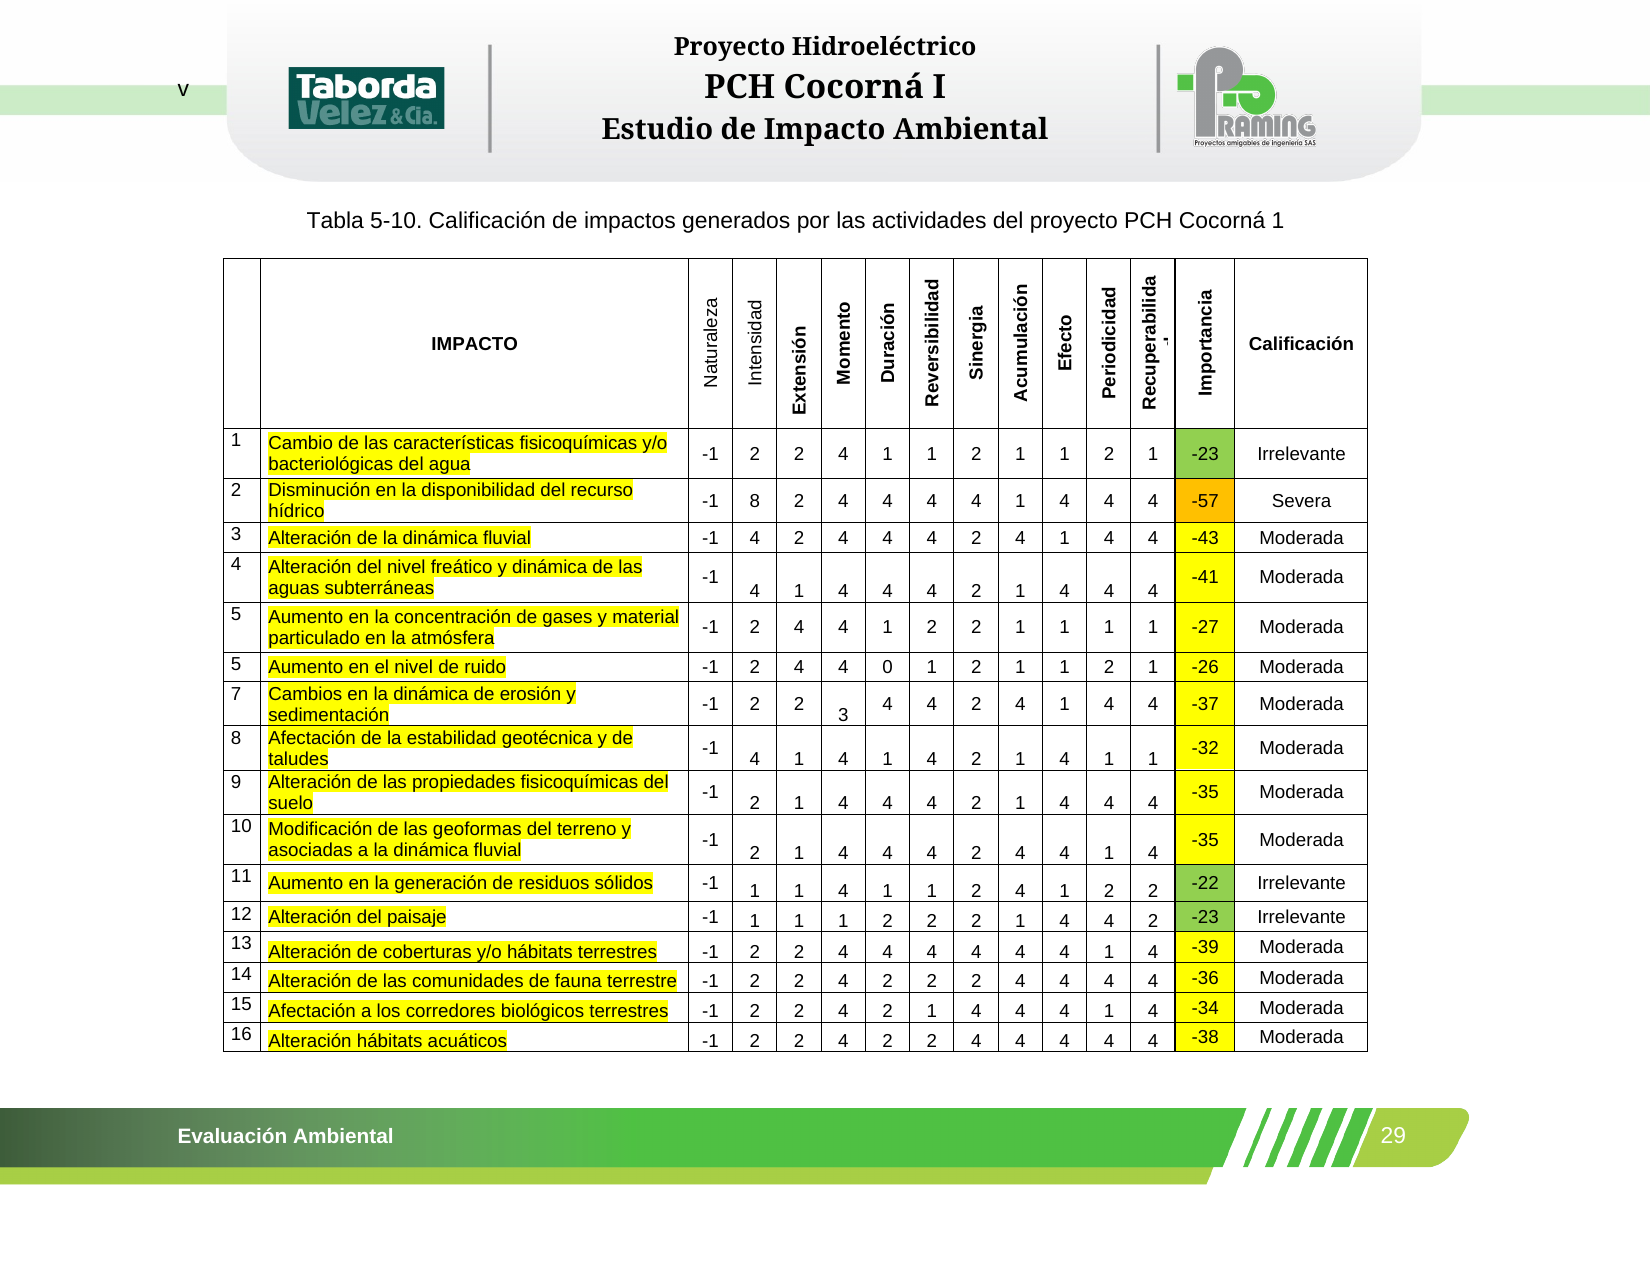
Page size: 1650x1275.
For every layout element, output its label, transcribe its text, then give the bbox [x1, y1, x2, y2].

table_cell -1 [689, 653, 732, 681]
table_cell 4 [999, 932, 1042, 962]
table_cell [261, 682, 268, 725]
table_cell 1 [910, 865, 953, 901]
table_cell 2 [954, 653, 998, 681]
table_cell Moderada [1235, 653, 1367, 681]
table_header Naturaleza [689, 259, 732, 428]
table_cell 4 [1043, 902, 1086, 931]
table_cell 2 [866, 902, 909, 931]
table_cell 2 [777, 932, 821, 962]
table_cell 1 [910, 653, 953, 681]
table_cell 1 [999, 479, 1042, 522]
table_cell 4 [999, 1023, 1042, 1051]
table_cell 4 [1043, 726, 1086, 769]
table_header [224, 259, 260, 428]
table_cell 1 [1043, 429, 1086, 478]
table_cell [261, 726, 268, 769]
table_cell 4 [999, 993, 1042, 1022]
table_header Duración [866, 259, 909, 428]
table_cell 4 [1087, 1023, 1130, 1051]
table_cell -1 [689, 815, 732, 864]
table_cell 2 [954, 726, 998, 769]
picture [0, 1108, 1532, 1186]
table_cell 5 [224, 603, 260, 652]
table_cell 2 [733, 429, 776, 478]
table_cell -1 [689, 865, 732, 901]
table_cell 1 [733, 902, 776, 931]
table_cell 4 [1131, 553, 1174, 602]
table_cell 1 [777, 815, 821, 864]
table_cell 4 [999, 815, 1042, 864]
table_header Sinergia [954, 259, 998, 428]
table_cell 5 [224, 653, 260, 681]
table_cell 4 [954, 932, 998, 962]
table_cell Alteración de las propiedades fisicoquímicas del suelo [313, 771, 688, 814]
table_cell 4 [822, 993, 865, 1022]
table_cell 4 [822, 865, 865, 901]
table_cell 2 [733, 993, 776, 1022]
table_cell -1 [689, 726, 732, 769]
table_cell 4 [866, 479, 909, 522]
table_cell 4 [866, 682, 909, 725]
table_cell 2 [733, 682, 776, 725]
table_header Intensidad [733, 259, 776, 428]
table_cell 9 [224, 771, 260, 814]
table_cell 4 [1131, 1023, 1174, 1051]
table_cell 1 [1087, 932, 1130, 962]
table_cell 1 [866, 865, 909, 901]
table_cell Afectación de la estabilidad geotécnica y de taludes [328, 726, 688, 769]
table_cell 2 [910, 963, 953, 992]
table_cell Moderada [1235, 771, 1367, 814]
table_header Calificación [1235, 259, 1367, 428]
table_cell Irrelevante [1235, 865, 1367, 901]
table_cell -1 [689, 603, 732, 652]
table_cell 11 [224, 865, 260, 901]
table_cell Modificación de las geoformas del terreno y asociadas a la dinámica fluvial [261, 815, 688, 864]
table_cell 1 [1087, 815, 1130, 864]
table_cell Moderada [1235, 993, 1367, 1022]
table_cell 1 [1131, 726, 1174, 769]
table_cell 4 [910, 553, 953, 602]
table_cell 4 [1131, 993, 1174, 1022]
table_cell 1 [777, 902, 821, 931]
table_cell Aumento en la generación de residuos sólidos [261, 865, 688, 901]
table_cell 2 [733, 771, 776, 814]
table_cell 2 [866, 993, 909, 1022]
table_cell Moderada [1235, 726, 1367, 769]
table_cell 2 [954, 523, 998, 552]
table_cell 4 [822, 963, 865, 992]
table_cell 2 [777, 479, 821, 522]
table_cell 2 [910, 902, 953, 931]
table_cell 4 [1131, 771, 1174, 814]
text Tabla 5-10. Calificación de impactos generados por las actividades del proyecto PCH Cocorná 1 [177, 207, 1414, 233]
table_cell 4 [1131, 932, 1174, 962]
table_cell -32 [1176, 726, 1234, 769]
table_cell 2 [777, 429, 821, 478]
table_cell 4 [822, 523, 865, 552]
table_cell 16 [224, 1023, 260, 1051]
table_cell -34 [1176, 993, 1234, 1022]
table_cell Alteración hábitats acuáticos [261, 1023, 688, 1051]
table_cell 2 [777, 682, 821, 725]
table_cell 2 [1087, 865, 1130, 901]
table_cell 2 [777, 963, 821, 992]
table_cell 4 [822, 553, 865, 602]
table_cell 4 [866, 815, 909, 864]
table_cell 1 [999, 653, 1042, 681]
table_cell 4 [733, 553, 776, 602]
table_cell 2 [733, 815, 776, 864]
table_cell 2 [954, 815, 998, 864]
table_header Acumulación [999, 259, 1042, 428]
table_cell 1 [910, 993, 953, 1022]
table_cell 4 [1131, 479, 1174, 522]
table_cell 3 [822, 682, 865, 725]
table_cell 4 [866, 932, 909, 962]
table_cell Alteración de la dinámica fluvial [261, 523, 688, 552]
table_cell -1 [689, 682, 732, 725]
table_cell 4 [1043, 771, 1086, 814]
table_cell 1 [999, 726, 1042, 769]
table_cell 14 [224, 963, 260, 992]
table_cell 4 [1087, 902, 1130, 931]
table_header Importancia [1176, 259, 1234, 428]
table_cell -22 [1176, 865, 1234, 901]
table_cell 10 [224, 815, 260, 864]
table_cell Moderada [1235, 682, 1367, 725]
table_cell Moderada [1235, 523, 1367, 552]
table_cell 4 [999, 682, 1042, 725]
table_cell Irrelevante [1235, 902, 1367, 931]
table_cell 1 [1043, 682, 1086, 725]
table_cell Moderada [1235, 815, 1367, 864]
table_cell -1 [689, 1023, 732, 1051]
table_cell 4 [224, 553, 260, 602]
table_cell 4 [1087, 682, 1130, 725]
table_cell 13 [224, 932, 260, 962]
table_cell Moderada [1235, 553, 1367, 602]
table_cell -39 [1176, 932, 1234, 962]
table_cell 2 [1087, 653, 1130, 681]
table_cell 2 [733, 932, 776, 962]
table_cell 4 [910, 682, 953, 725]
table_cell 4 [822, 726, 865, 769]
table_cell 2 [910, 603, 953, 652]
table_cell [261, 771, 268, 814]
table_cell 4 [1131, 815, 1174, 864]
table_cell Moderada [1235, 932, 1367, 962]
table_cell 1 [777, 553, 821, 602]
table_cell 1 [733, 865, 776, 901]
table_cell 15 [224, 993, 260, 1022]
table_cell 3 [224, 523, 260, 552]
table_cell -57 [1176, 479, 1234, 522]
table_cell 4 [866, 771, 909, 814]
table_cell 1 [1087, 993, 1130, 1022]
table_cell 2 [954, 553, 998, 602]
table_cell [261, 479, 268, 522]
table_cell 1 [1043, 653, 1086, 681]
table_cell 1 [1087, 603, 1130, 652]
table_cell 4 [1043, 993, 1086, 1022]
table_cell 1 [866, 726, 909, 769]
table_cell -35 [1176, 771, 1234, 814]
picture [0, 0, 1650, 182]
table_cell 1 [866, 603, 909, 652]
table_cell 12 [224, 902, 260, 931]
table_header Efecto [1043, 259, 1086, 428]
table_cell 4 [1043, 1023, 1086, 1051]
table_cell 1 [999, 603, 1042, 652]
table_cell 4 [866, 553, 909, 602]
table_cell 4 [822, 603, 865, 652]
table_cell 2 [954, 771, 998, 814]
table_cell -41 [1176, 553, 1234, 602]
table_cell 2 [866, 963, 909, 992]
table_cell 4 [822, 771, 865, 814]
table_cell -43 [1176, 523, 1234, 552]
table_cell 1 [1043, 865, 1086, 901]
table_header Momento [822, 259, 865, 428]
table_cell 2 [733, 963, 776, 992]
table_cell 4 [1043, 479, 1086, 522]
table_cell 2 [777, 993, 821, 1022]
table_cell -37 [1176, 682, 1234, 725]
table_cell 4 [822, 932, 865, 962]
table_cell -1 [689, 479, 732, 522]
table_header Periodicidad [1087, 259, 1130, 428]
table_cell 2 [777, 1023, 821, 1051]
table_cell 4 [999, 963, 1042, 992]
table_cell -26 [1176, 653, 1234, 681]
table_cell 1 [999, 429, 1042, 478]
table_cell 4 [910, 726, 953, 769]
table_cell 2 [954, 963, 998, 992]
table_cell 4 [1087, 771, 1130, 814]
table_cell Alteración de coberturas y/o hábitats terrestres [261, 932, 688, 962]
table_cell 2 [733, 1023, 776, 1051]
table_cell 1 [1131, 603, 1174, 652]
table_cell 4 [866, 523, 909, 552]
table_cell 4 [1043, 963, 1086, 992]
table_cell -1 [689, 932, 732, 962]
table_cell Disminución en la disponibilidad del recurso hídrico [324, 479, 688, 522]
table_cell Cambio de las características fisicoquímicas y/o bacteriológicas del agua [261, 429, 688, 478]
table_cell 4 [1087, 963, 1130, 992]
table_cell 4 [910, 771, 953, 814]
table_cell 2 [224, 479, 260, 522]
table_cell 1 [777, 726, 821, 769]
table_cell -1 [689, 553, 732, 602]
table_cell 2 [954, 603, 998, 652]
table_cell -1 [689, 523, 732, 552]
table_cell 4 [1087, 553, 1130, 602]
table_cell 1 [1131, 429, 1174, 478]
table_cell 4 [910, 479, 953, 522]
table_cell 7 [224, 682, 260, 725]
table_cell 4 [777, 603, 821, 652]
table_cell 1 [999, 771, 1042, 814]
table_cell 0 [866, 653, 909, 681]
table_cell 4 [1043, 553, 1086, 602]
table_cell 2 [1131, 902, 1174, 931]
table_cell 1 [999, 553, 1042, 602]
table_cell 4 [910, 523, 953, 552]
table_cell 4 [999, 523, 1042, 552]
table_cell -38 [1176, 1023, 1234, 1051]
table_cell 2 [954, 429, 998, 478]
table_cell -1 [689, 993, 732, 1022]
table_cell 1 [999, 902, 1042, 931]
table_cell -27 [1176, 603, 1234, 652]
table_header IMPACTO [261, 259, 688, 428]
table_header Extensión [777, 259, 821, 428]
table_cell 4 [822, 429, 865, 478]
table_cell 2 [777, 523, 821, 552]
table_cell 2 [954, 865, 998, 901]
table_cell 1 [1043, 523, 1086, 552]
table_cell Alteración del nivel freático y dinámica de las aguas subterráneas [261, 553, 688, 602]
table_cell 1 [777, 865, 821, 901]
table_cell 4 [1131, 682, 1174, 725]
table_cell 8 [733, 479, 776, 522]
table_cell 1 [1043, 603, 1086, 652]
table_cell 4 [1131, 963, 1174, 992]
table_cell 2 [1131, 865, 1174, 901]
table_cell 4 [954, 1023, 998, 1051]
table_header Recuperabilidad [1131, 259, 1174, 428]
table_cell -1 [689, 771, 732, 814]
table_cell 1 [910, 429, 953, 478]
table_cell Severa [1235, 479, 1367, 522]
table_cell 4 [822, 815, 865, 864]
table_cell 2 [954, 902, 998, 931]
table_cell Aumento en el nivel de ruido [261, 653, 688, 681]
table_cell 2 [954, 682, 998, 725]
table_cell 1 [866, 429, 909, 478]
table_cell Moderada [1235, 603, 1367, 652]
table_cell 1 [822, 902, 865, 931]
table_cell Afectación a los corredores biológicos terrestres [261, 993, 688, 1022]
table_cell 4 [910, 932, 953, 962]
table_cell Alteración del paisaje [261, 902, 688, 931]
table_cell 4 [1131, 523, 1174, 552]
table_cell Moderada [1235, 1023, 1367, 1051]
table_cell 1 [224, 429, 260, 478]
table_cell 2 [733, 603, 776, 652]
table_cell 4 [1087, 523, 1130, 552]
table_header Reversibilidad [910, 259, 953, 428]
table_cell -1 [689, 902, 732, 931]
table_cell 4 [733, 726, 776, 769]
table_cell 4 [822, 479, 865, 522]
table_cell -1 [689, 963, 732, 992]
table_cell Moderada [1235, 963, 1367, 992]
table_cell 4 [954, 993, 998, 1022]
table_cell 1 [1087, 726, 1130, 769]
table_cell -23 [1176, 902, 1234, 931]
table_cell 4 [954, 479, 998, 522]
table_cell 2 [910, 1023, 953, 1051]
table_cell 2 [1087, 429, 1130, 478]
table_cell 2 [733, 653, 776, 681]
table_cell 4 [777, 653, 821, 681]
table_cell 1 [777, 771, 821, 814]
table_cell 4 [822, 1023, 865, 1051]
table_cell 4 [733, 523, 776, 552]
table_cell 1 [1131, 653, 1174, 681]
table_cell 4 [822, 653, 865, 681]
table_cell -36 [1176, 963, 1234, 992]
table_cell -35 [1176, 815, 1234, 864]
table_cell Cambios en la dinámica de erosión y sedimentación [389, 682, 688, 725]
table_cell -23 [1176, 429, 1234, 478]
table_cell 2 [866, 1023, 909, 1051]
table_cell 4 [1043, 815, 1086, 864]
table_cell 4 [910, 815, 953, 864]
table_cell Irrelevante [1235, 429, 1367, 478]
table_cell 4 [1043, 932, 1086, 962]
table_cell 8 [224, 726, 260, 769]
table_cell Alteración de las comunidades de fauna terrestre [261, 963, 688, 992]
table_cell 4 [999, 865, 1042, 901]
table_cell Aumento en la concentración de gases y material particulado en la atmósfera [261, 603, 688, 652]
table_cell 4 [1087, 479, 1130, 522]
table_cell -1 [689, 429, 732, 478]
